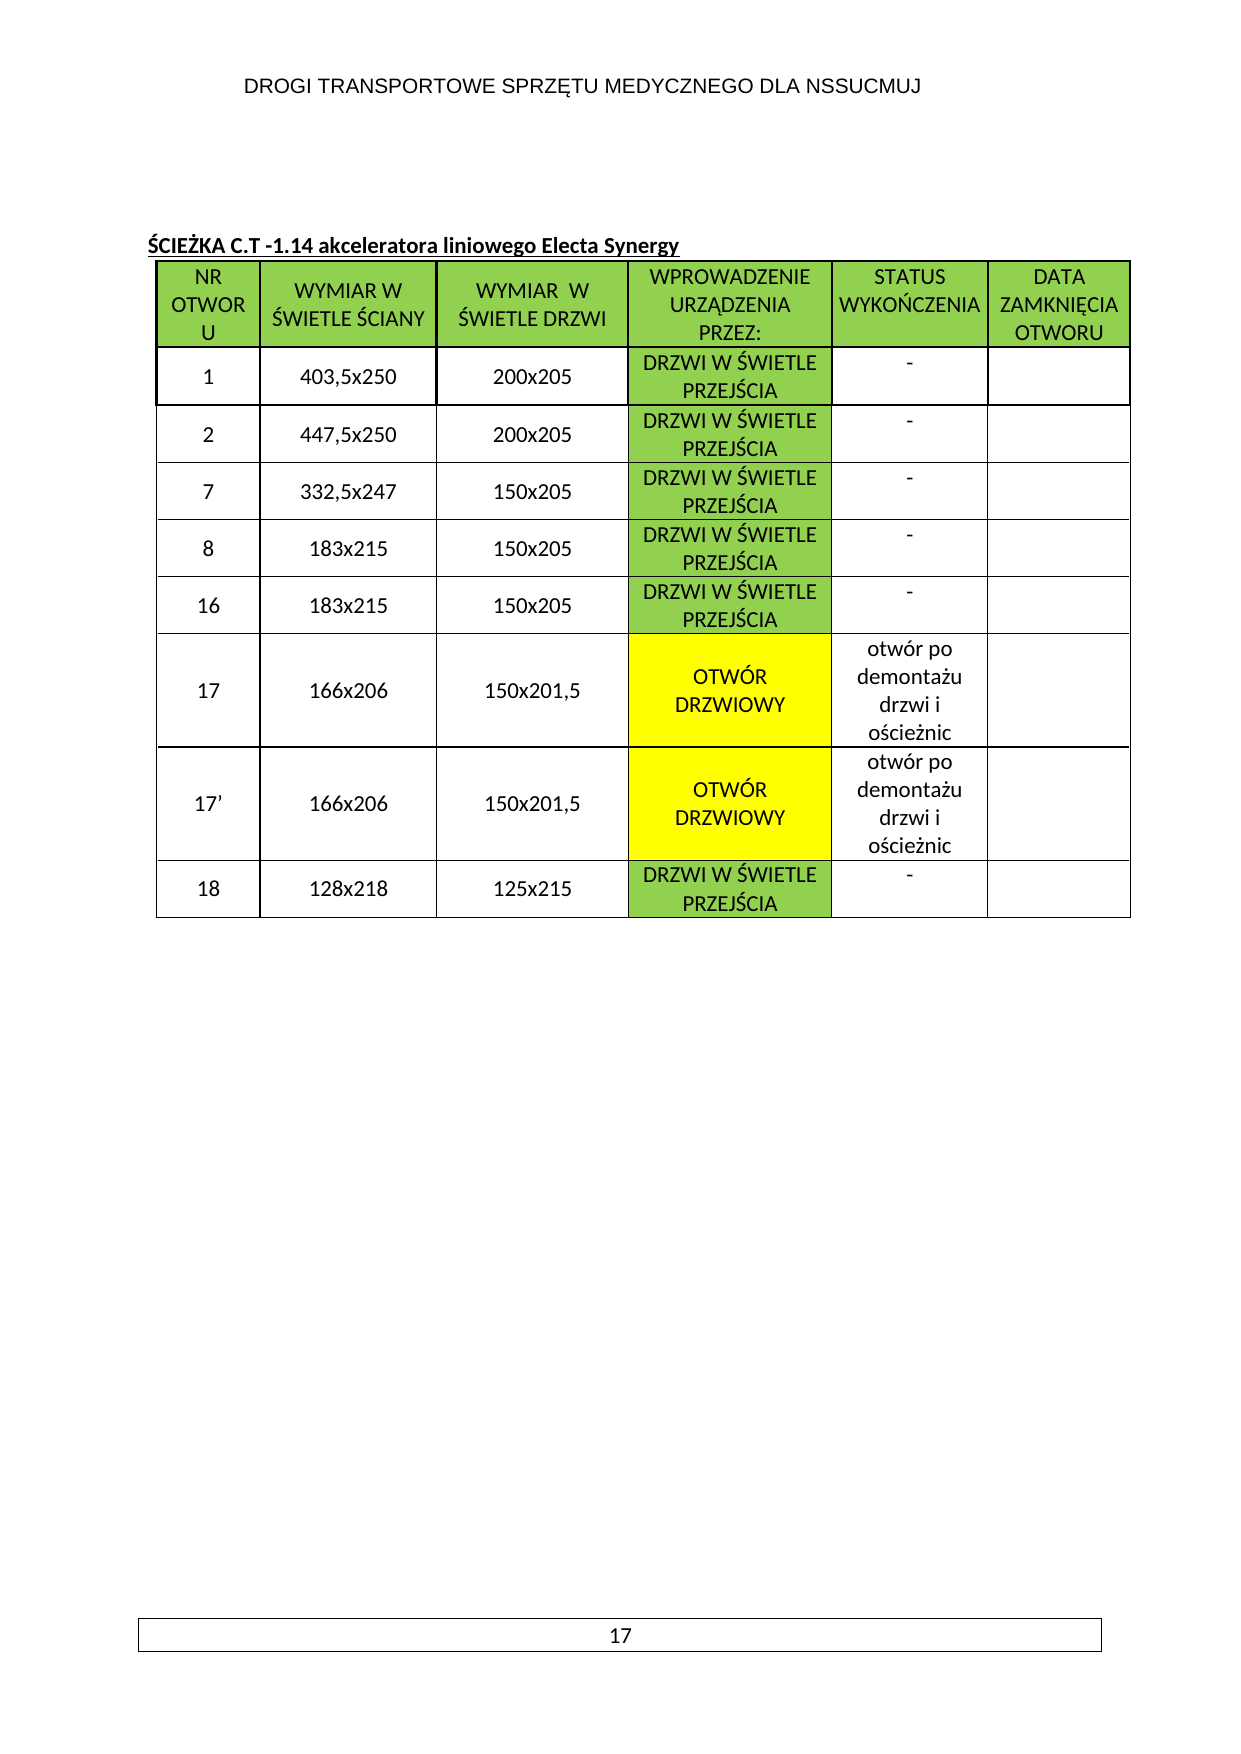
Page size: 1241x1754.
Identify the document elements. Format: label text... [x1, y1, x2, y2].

table_cell - [832, 406, 987, 462]
table_cell [988, 576, 1130, 633]
table_cell 150x205 [437, 520, 628, 576]
text ŚCIEŻKA C.T -1.14 akceleratora liniowego Electa Synergy [148, 232, 1093, 260]
table_cell DRZWI W ŚWIETLE PRZEJŚCIA [629, 577, 831, 633]
table_cell otwór po demontażu drzwi i ościeżnic [832, 748, 987, 859]
table_cell 16 [157, 576, 259, 633]
table_cell [988, 633, 1130, 746]
table_cell [988, 860, 1130, 917]
table_cell - [832, 520, 987, 576]
table_cell 183x215 [261, 577, 436, 633]
table_cell [988, 519, 1130, 576]
table_cell DRZWI W ŚWIETLE PRZEJŚCIA [629, 520, 831, 576]
table_cell DRZWI W ŚWIETLE PRZEJŚCIA [629, 348, 831, 404]
table_cell 8 [157, 519, 259, 576]
table_cell OTWÓR DRZWIOWY [629, 634, 831, 746]
table_cell 403,5x250 [261, 348, 435, 404]
table_header WYMIAR W ŚWIETLE DRZWI [438, 262, 627, 346]
table_cell 447,5x250 [261, 406, 436, 462]
table_cell 200x205 [437, 406, 628, 462]
table_cell 166x206 [261, 634, 436, 746]
table_cell 332,5x247 [261, 463, 436, 519]
table_cell otwór po demontażu drzwi i ościeżnic [832, 634, 987, 746]
table_header STATUS WYKOŃCZENIA [833, 262, 987, 346]
table_cell 150x201,5 [437, 748, 628, 859]
table_cell - [832, 577, 987, 633]
table_cell [988, 406, 1130, 462]
table_cell 128x218 [261, 861, 436, 917]
table_cell 17’ [157, 746, 259, 859]
table_cell - [832, 463, 987, 519]
table_header NR OTWORU [158, 262, 259, 346]
table_cell - [833, 348, 987, 404]
table_cell 2 [157, 406, 259, 462]
table_cell - [832, 861, 987, 917]
table_cell 150x205 [437, 577, 628, 633]
table_cell 18 [157, 860, 259, 917]
table_cell 17 [157, 633, 259, 746]
table_cell 200x205 [438, 348, 627, 404]
table_cell 166x206 [261, 748, 436, 859]
table_cell 150x201,5 [437, 634, 628, 746]
table_cell [988, 746, 1130, 859]
table_cell [989, 348, 1129, 404]
table_cell 1 [158, 348, 259, 404]
table_cell [988, 462, 1130, 519]
table_header WPROWADZENIE URZĄDZENIA PRZEZ: [629, 262, 831, 346]
table_cell DRZWI W ŚWIETLE PRZEJŚCIA [629, 861, 831, 917]
table_cell OTWÓR DRZWIOWY [629, 748, 831, 859]
table_cell 125x215 [437, 861, 628, 917]
table_cell 183x215 [261, 520, 436, 576]
table_header WYMIAR W ŚWIETLE ŚCIANY [261, 262, 435, 346]
table_cell DRZWI W ŚWIETLE PRZEJŚCIA [629, 463, 831, 519]
table_cell 7 [157, 462, 259, 519]
table_cell DRZWI W ŚWIETLE PRZEJŚCIA [629, 406, 831, 462]
table_cell 150x205 [437, 463, 628, 519]
table_header DATA ZAMKNIĘCIA OTWORU [989, 262, 1129, 346]
